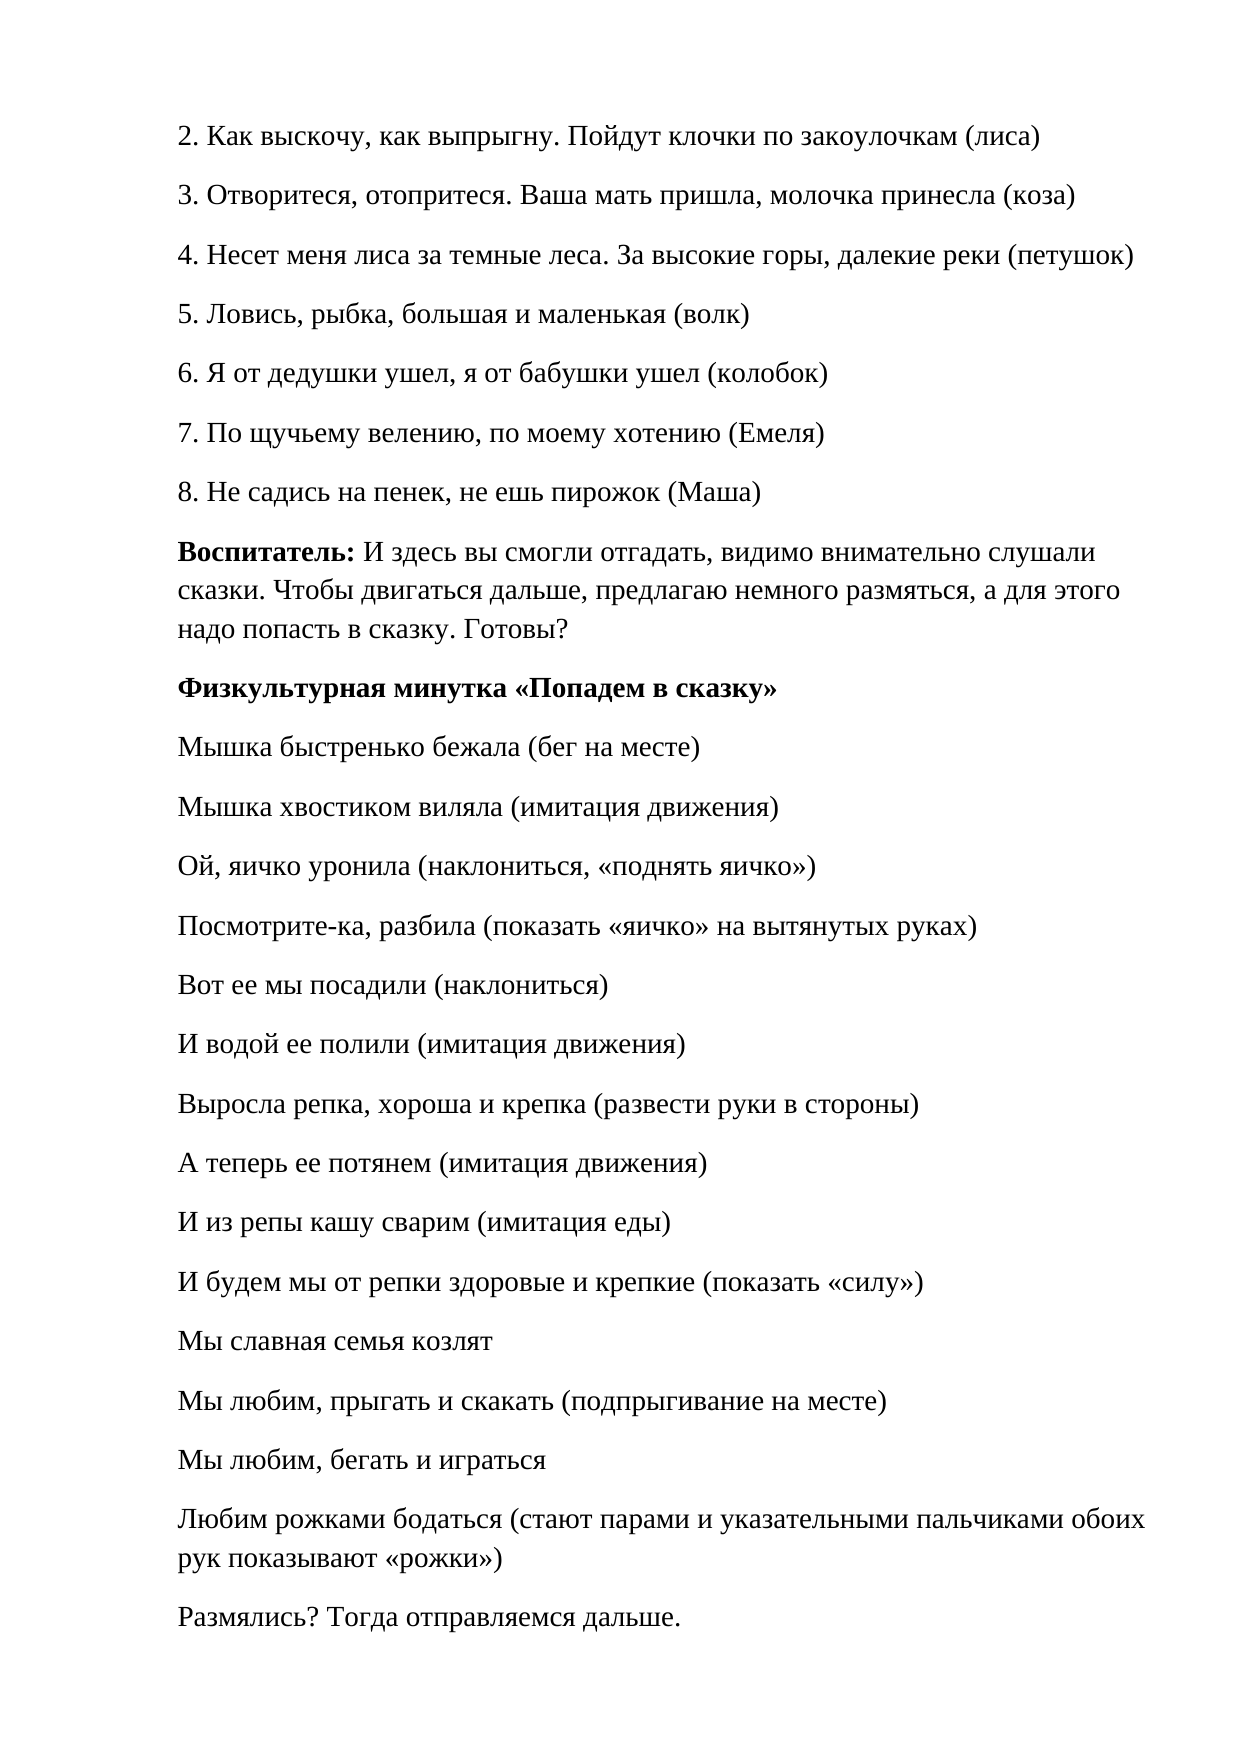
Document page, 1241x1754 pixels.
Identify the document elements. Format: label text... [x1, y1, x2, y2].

text И будем мы от репки здоровые и крепкие (показать «силу») [177, 1264, 1152, 1297]
text 8. Не садись на пенек, не ешь пирожок (Маша) [177, 474, 1152, 508]
text Физкультурная минутка «Попадем в сказку» [177, 670, 1152, 704]
text 4. Несет меня лиса за темные леса. За высокие горы, далекие реки (петушок) [177, 237, 1152, 270]
text Воспитатель: И здесь вы смогли отгадать, видимо внимательно слушали сказки. Чтобы двигаться дальше, предлагаю немного размяться, а для этого надо попасть в сказку. Готовы? [177, 534, 1152, 644]
text Ой, яичко уронила (наклониться, «поднять яичко») [177, 848, 1152, 882]
text 6. Я от дедушки ушел, я от бабушки ушел (колобок) [177, 356, 1152, 389]
text Выросла репка, хороша и крепка (развести руки в стороны) [177, 1086, 1152, 1119]
text Мышка быстренько бежала (бег на месте) [177, 729, 1152, 763]
text 2. Как выскочу, как выпрыгну. Пойдут клочки по закоулочкам (лиса) [177, 118, 1152, 152]
text Размялись? Тогда отправляемся дальше. [177, 1599, 1152, 1633]
text Любим рожками бодаться (стают парами и указательными пальчиками обоих рук показывают «рожки») [177, 1501, 1152, 1573]
text Посмотрите-ка, разбила (показать «яичко» на вытянутых руках) [177, 908, 1152, 941]
text Мы любим, бегать и играться [177, 1442, 1152, 1476]
text И из репы кашу сварим (имитация еды) [177, 1204, 1152, 1238]
text А теперь ее потянем (имитация движения) [177, 1145, 1152, 1179]
text И водой ее полили (имитация движения) [177, 1026, 1152, 1060]
text Мышка хвостиком виляла (имитация движения) [177, 789, 1152, 822]
text 5. Ловись, рыбка, большая и маленькая (волк) [177, 296, 1152, 330]
text Вот ее мы посадили (наклониться) [177, 967, 1152, 1001]
text Мы славная семья козлят [177, 1323, 1152, 1357]
text 7. По щучьему велению, по моему хотению (Емеля) [177, 415, 1152, 448]
text 3. Отворитеся, отопритеся. Ваша мать пришла, молочка принесла (коза) [177, 177, 1152, 211]
text Мы любим, прыгать и скакать (подпрыгивание на месте) [177, 1383, 1152, 1416]
